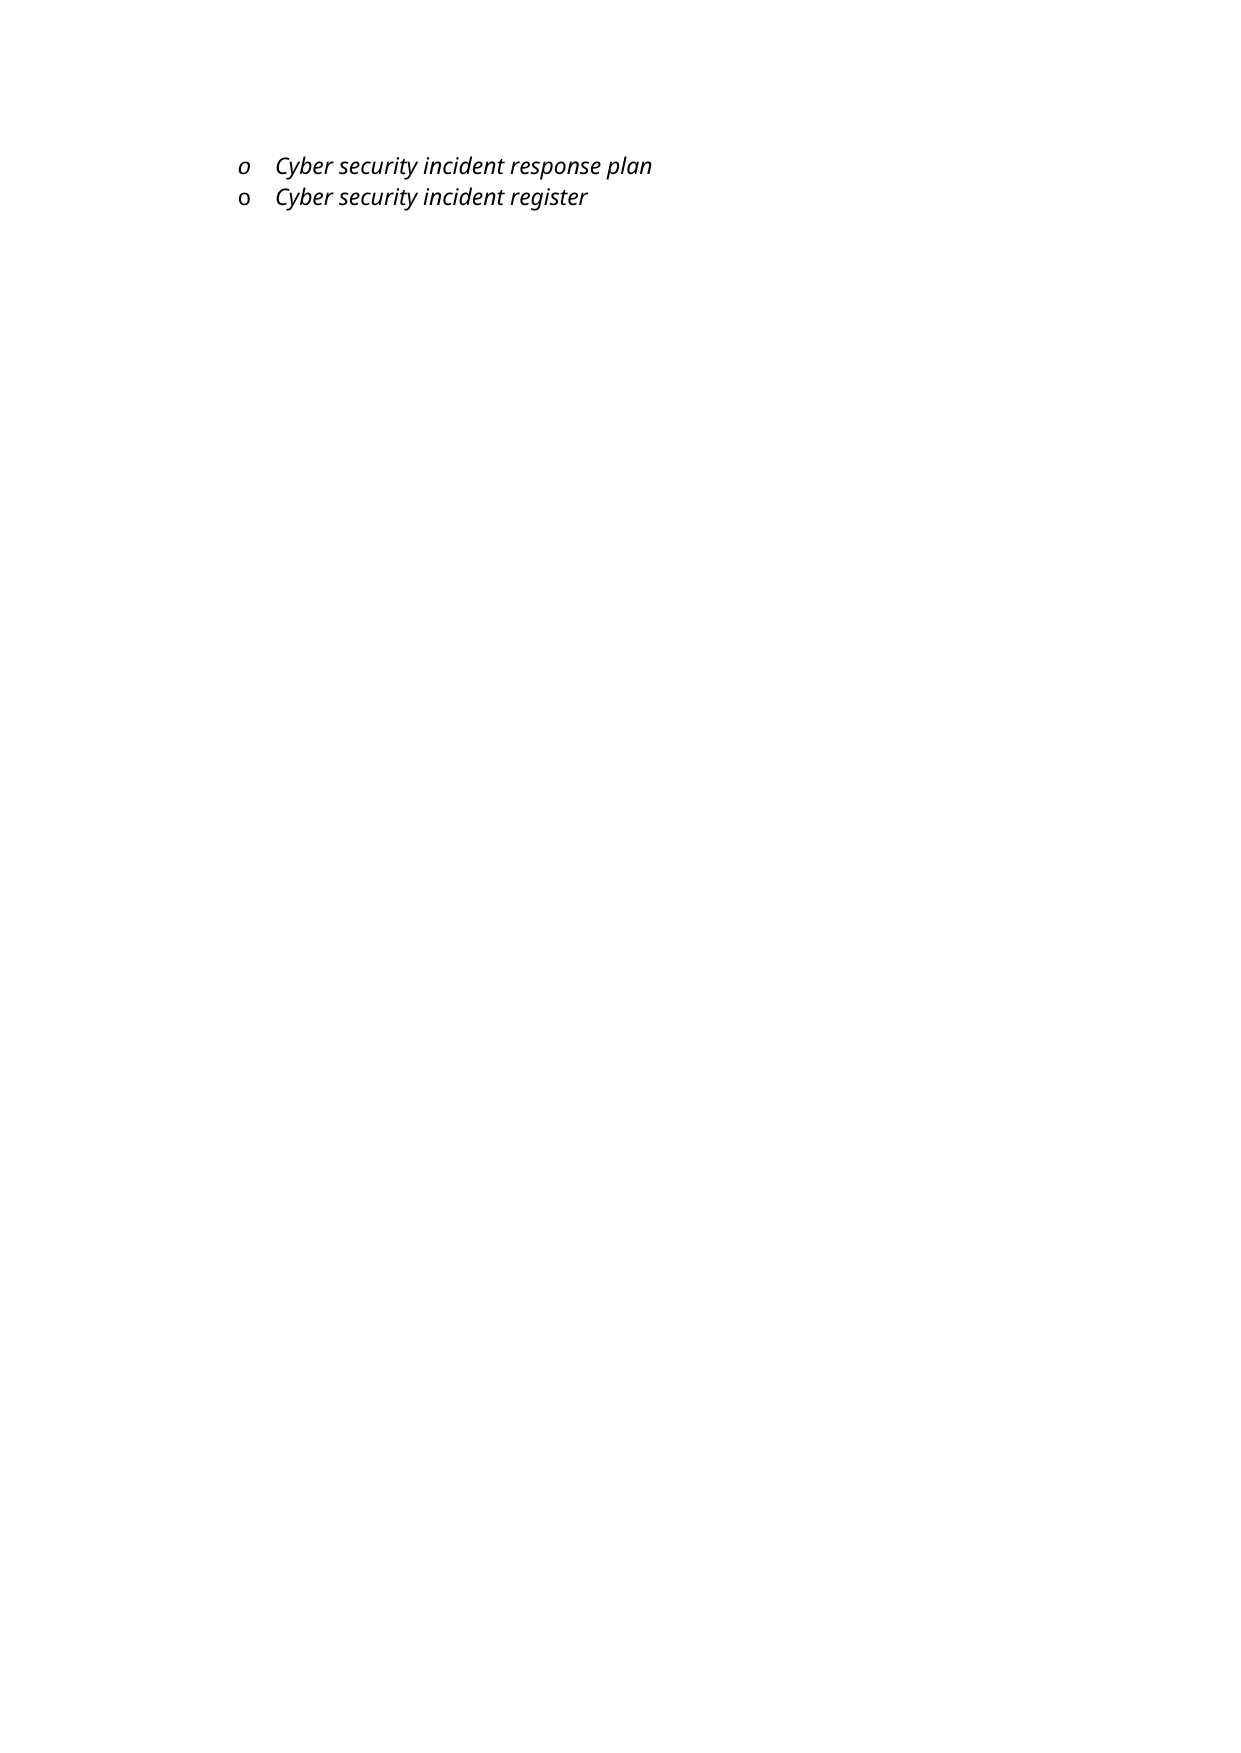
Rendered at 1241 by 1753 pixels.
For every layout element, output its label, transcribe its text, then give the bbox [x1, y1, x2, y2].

list Cyber security incident register [237, 181, 1078, 213]
list Cyber security incident response plan [237, 150, 1078, 181]
